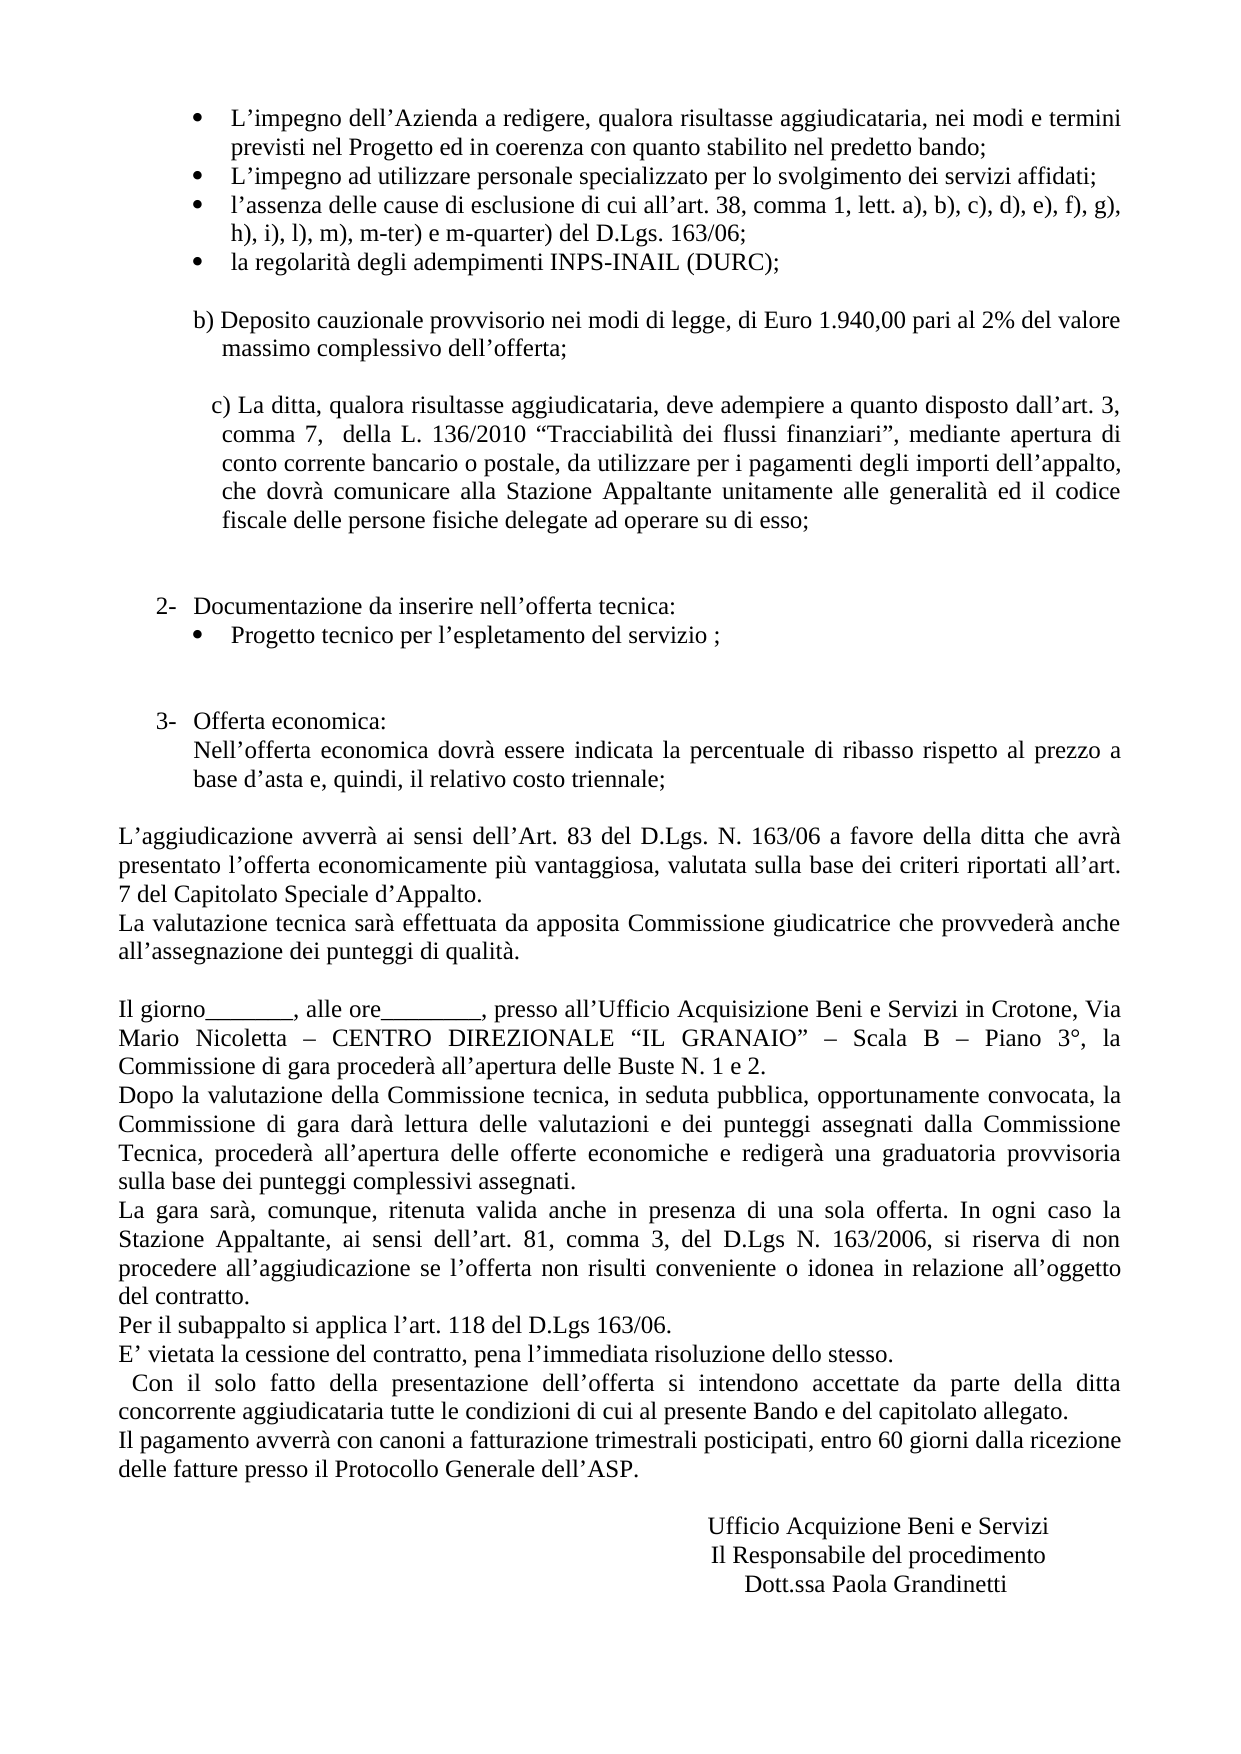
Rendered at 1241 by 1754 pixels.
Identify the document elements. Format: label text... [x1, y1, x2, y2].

text Dott.ssa Paola Grandinetti [487, 1569, 1122, 1598]
list l’assenza delle cause di esclusione di cui all’art. 38, comma 1, lett. a), b), c), d), e), f), g), h), i), l), m), m-ter) e m-quarter) del D.Lgs. 163/06; [193, 190, 1122, 247]
list Offerta economica: [156, 706, 1122, 735]
text Il pagamento avverrà con canoni a fatturazione trimestrali posticipati, entro 60 giorni dalla ricezione delle fatture presso il Protocollo Generale dell’ASP. [118, 1425, 1122, 1483]
text b) Deposito cauzionale provvisorio nei modi di legge, di Euro 1.940,00 pari al 2% del valore massimo complessivo dell’offerta; [118, 305, 1122, 362]
text Con il solo fatto della presentazione dell’offerta si intendono accettate da parte della ditta concorrente aggiudicataria tutte le condizioni di cui al presente Bando e del capitolato allegato. [118, 1368, 1122, 1425]
list Documentazione da inserire nell’offerta tecnica: [156, 591, 1122, 620]
text Dopo la valutazione della Commissione tecnica, in seduta pubblica, opportunamente convocata, la Commissione di gara darà lettura delle valutazioni e dei punteggi assegnati dalla Commissione Tecnica, procederà all’apertura delle offerte economiche e redigerà una graduatoria provvisoria sulla base dei punteggi complessivi assegnati. [118, 1080, 1122, 1195]
list L’impegno dell’Azienda a redigere, qualora risultasse aggiudicataria, nei modi e termini previsti nel Progetto ed in coerenza con quanto stabilito nel predetto bando; [193, 103, 1122, 161]
list L’impegno ad utilizzare personale specializzato per lo svolgimento dei servizi affidati; [193, 161, 1122, 190]
text Il Responsabile del procedimento [634, 1540, 1122, 1569]
text E’ vietata la cessione del contratto, pena l’immediata risoluzione dello stesso. [118, 1339, 1122, 1368]
text Per il subappalto si applica l’art. 118 del D.Lgs 163/06. [118, 1310, 1122, 1339]
text L’aggiudicazione avverrà ai sensi dell’Art. 83 del D.Lgs. N. 163/06 a favore della ditta che avrà presentato l’offerta economicamente più vantaggiosa, valutata sulla base dei criteri riportati all’art. 7 del Capitolato Speciale d’Appalto. [118, 821, 1122, 908]
text Il giorno_______, alle ore________, presso all’Ufficio Acquisizione Beni e Servizi in Crotone, Via Mario Nicoletta – CENTRO DIREZIONALE “IL GRANAIO” – Scala B – Piano 3°, la Commissione di gara procederà all’apertura delle Buste N. 1 e 2. [118, 994, 1122, 1080]
text Ufficio Acquizione Beni e Servizi [634, 1511, 1122, 1540]
list la regolarità degli adempimenti INPS-INAIL (DURC); [193, 247, 1122, 276]
text Nell’offerta economica dovrà essere indicata la percentuale di ribasso rispetto al prezzo a base d’asta e, quindi, il relativo costo triennale; [193, 735, 1122, 793]
text c) La ditta, qualora risultasse aggiudicataria, deve adempiere a quanto disposto dall’art. 3, comma 7, della L. 136/2010 “Tracciabilità dei flussi finanziari”, mediante apertura di conto corrente bancario o postale, da utilizzare per i pagamenti degli importi dell’appalto, che dovrà comunicare alla Stazione Appaltante unitamente alle generalità ed il codice fiscale delle persone fisiche delegate ad operare su di esso; [118, 390, 1122, 534]
list Progetto tecnico per l’espletamento del servizio ; [193, 620, 1122, 649]
text La valutazione tecnica sarà effettuata da apposita Commissione giudicatrice che provvederà anche all’assegnazione dei punteggi di qualità. [118, 908, 1122, 965]
text La gara sarà, comunque, ritenuta valida anche in presenza di una sola offerta. In ogni caso la Stazione Appaltante, ai sensi dell’art. 81, comma 3, del D.Lgs N. 163/2006, si riserva di non procedere all’aggiudicazione se l’offerta non risulti conveniente o idonea in relazione all’oggetto del contratto. [118, 1195, 1122, 1310]
